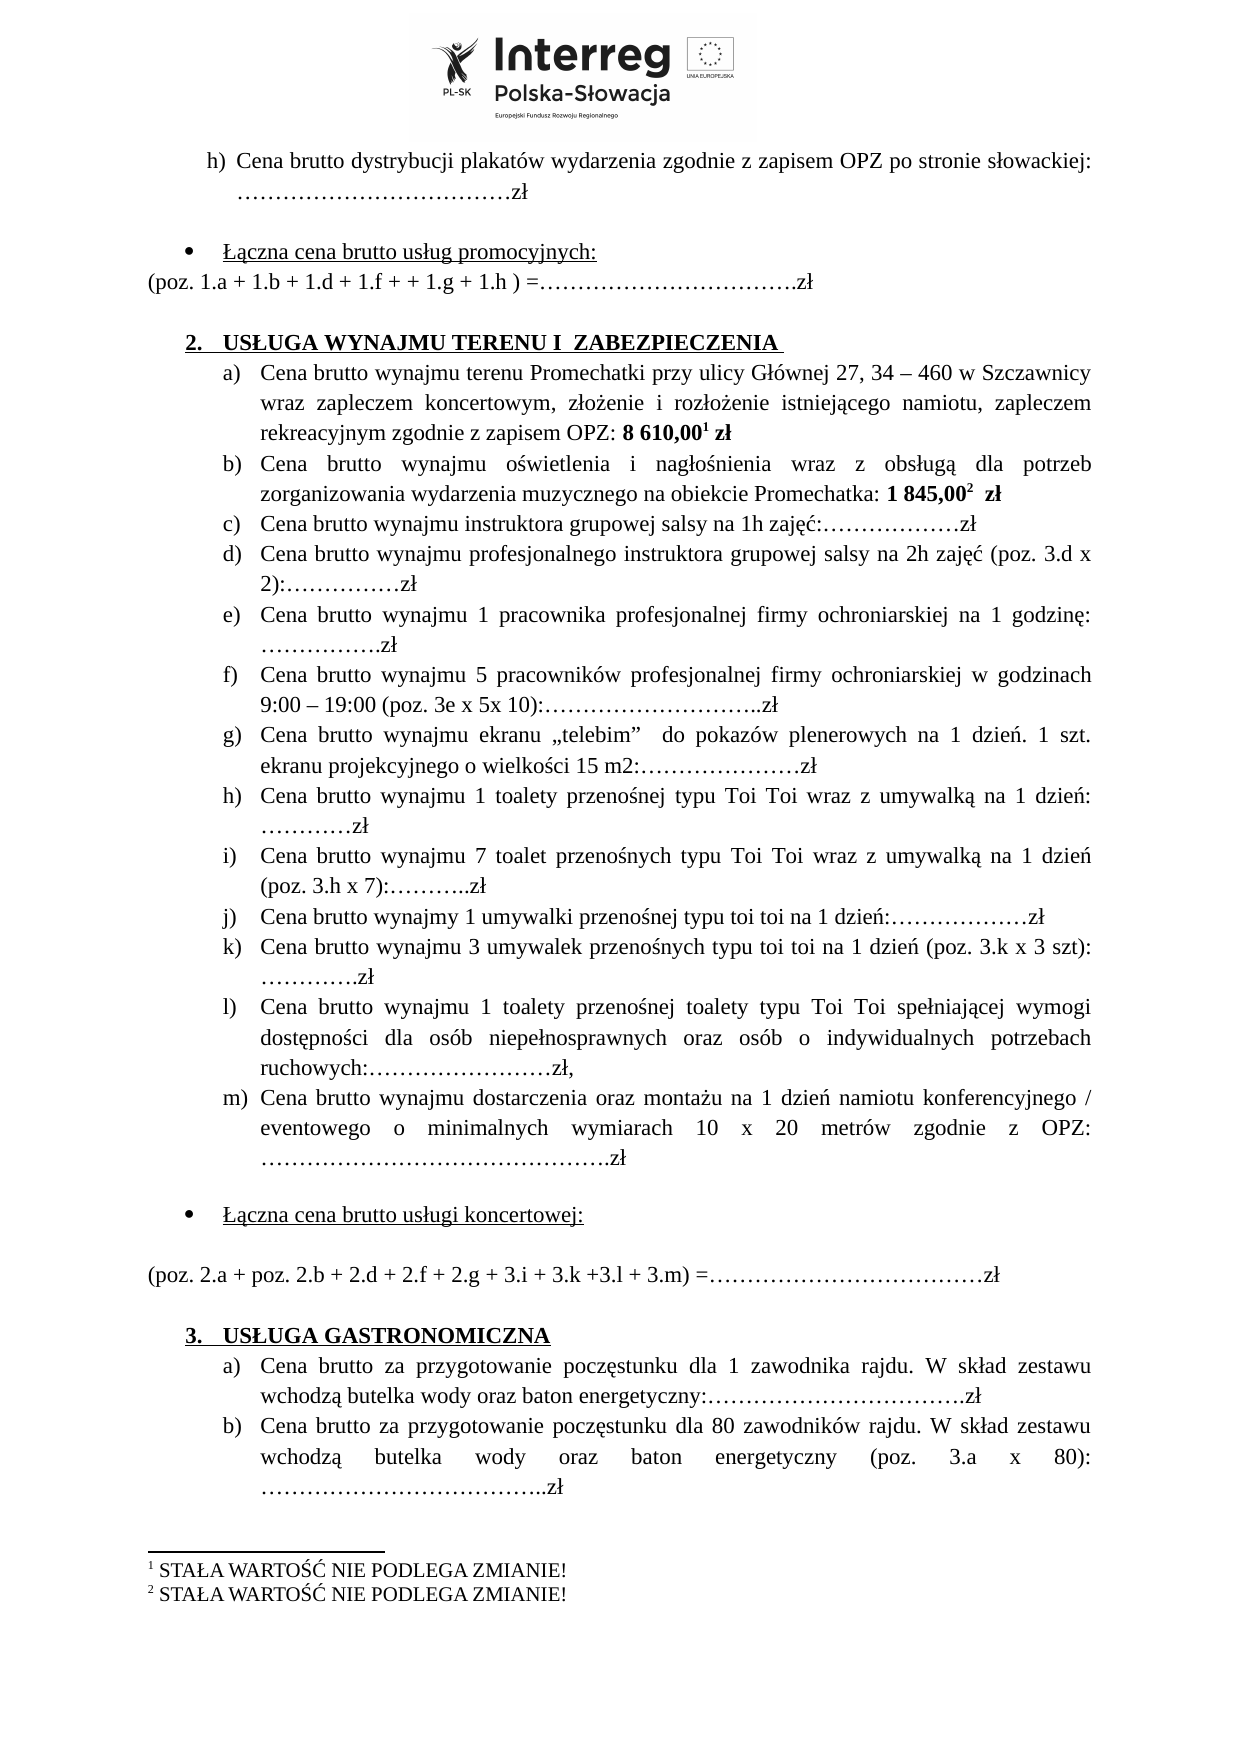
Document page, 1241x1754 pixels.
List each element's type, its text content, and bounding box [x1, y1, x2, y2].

list Łączna cena brutto usług promocyjnych: [185, 238, 1093, 264]
list Cena brutto wynajmu dostarczenia oraz montażu na 1 dzień namiotu konferencyjnego / eventowego o minimalnych wymiarach 10 x 20 metrów zgodnie z OPZ:……………………………………….zł [223, 1084, 1093, 1171]
list Cena brutto wynajmu 3 umywalek przenośnych typu toi toi na 1 dzień (poz. 3.k x 3 szt):………….zł [223, 933, 1093, 989]
text (poz. 2.a + poz. 2.b + 2.d + 2.f + 2.g + 3.i + 3.k +3.l + 3.m) =………………………………zł [148, 1231, 1093, 1288]
list Cena brutto wynajmy 1 umywalki przenośnej typu toi toi na 1 dzień:………………zł [223, 903, 1093, 929]
list Cena brutto dystrybucji plakatów wydarzenia zgodnie z zapisem OPZ po stronie słowackiej:………………………………zł [207, 148, 1093, 204]
list Cena brutto wynajmu instruktora grupowej salsy na 1h zajęć:………………zł [223, 510, 1093, 536]
list Cena brutto wynajmu 1 toalety przenośnej toalety typu Toi Toi spełniającej wymogi dostępności dla osób niepełnosprawnych oraz osób o indywidualnych potrzebach ruchowych:……………………zł, [223, 993, 1093, 1080]
list Cena brutto wynajmu oświetlenia i nagłośnienia wraz z obsługą dla potrzeb zorganizowania wydarzenia muzycznego na obiekcie Promechatka: 1 845,00 zł [223, 450, 1093, 506]
list Cena brutto wynajmu 1 toalety przenośnej typu Toi Toi wraz z umywalką na 1 dzień:…………zł [223, 782, 1093, 838]
list Cena brutto za przygotowanie poczęstunku dla 80 zawodników rajdu. W skład zestawu wchodzą butelka wody oraz baton energetyczny (poz. 3.a x 80):………………………………..zł [223, 1412, 1093, 1499]
list Łączna cena brutto usługi koncertowej: [185, 1201, 1093, 1227]
list USŁUGA GASTRONOMICZNA [185, 1322, 1093, 1348]
list Cena brutto wynajmu ekranu „telebim” do pokazów plenerowych na 1 dzień. 1 szt. ekranu projekcyjnego o wielkości 15 m2:…………………zł [223, 722, 1093, 778]
list Cena brutto wynajmu terenu Promechatki przy ulicy Głównej 27, 34 – 460 w Szczawnicy wraz zapleczem koncertowym, złożenie i rozłożenie istniejącego namiotu, zapleczem rekreacyjnym zgodnie z zapisem OPZ: 8 610,00 zł [223, 359, 1093, 446]
list Cena brutto wynajmu 5 pracowników profesjonalnej firmy ochroniarskiej w godzinach 9:00 – 19:00 (poz. 3e x 5x 10):………………………..zł [223, 661, 1093, 718]
list Cena brutto za przygotowanie poczęstunku dla 1 zawodnika rajdu. W skład zestawu wchodzą butelka wody oraz baton energetyczny:…………………………….zł [223, 1352, 1093, 1409]
list Cena brutto wynajmu 7 toalet przenośnych typu Toi Toi wraz z umywalką na 1 dzień (poz. 3.h x 7):………..zł [223, 842, 1093, 899]
list Cena brutto wynajmu profesjonalnego instruktora grupowej salsy na 2h zajęć (poz. 3.d x 2):……………zł [223, 540, 1093, 597]
list USŁUGA WYNAJMU TERENU I ZABEZPIECZENIA [185, 329, 1093, 355]
list Cena brutto wynajmu 1 pracownika profesjonalnej firmy ochroniarskiej na 1 godzinę:…………….zł [223, 601, 1093, 657]
text (poz. 1.a + 1.b + 1.d + 1.f + + 1.g + 1.h ) =…………………………….zł [148, 268, 1093, 295]
picture [408, 13, 757, 142]
